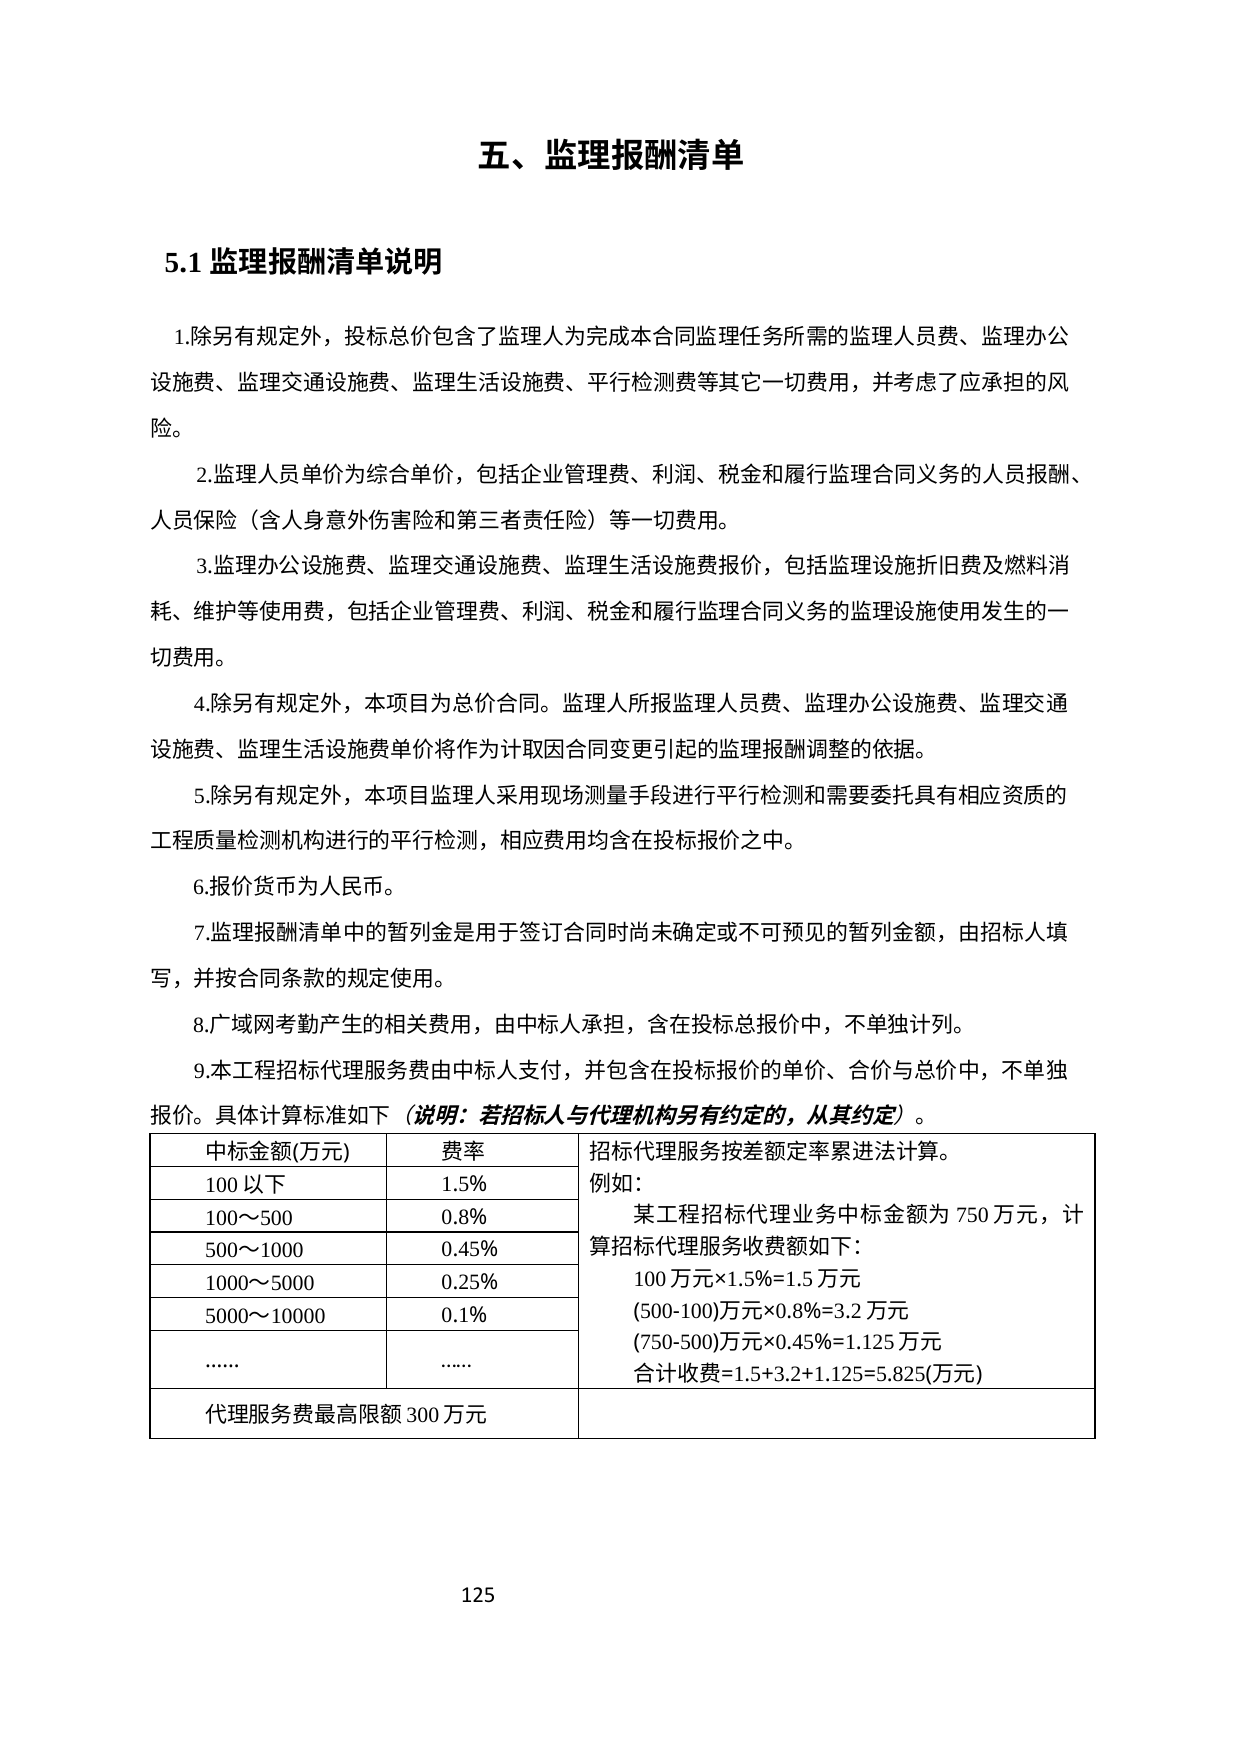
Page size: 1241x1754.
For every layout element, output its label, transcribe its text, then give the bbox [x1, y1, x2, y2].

subtitle 五、监理报酬清单 [150, 129, 1071, 177]
text 5.除另有规定外，本项目监理人采用现场测量手段进行平行检测和需要委托具有相应资质的工程质量检测机构进行的平行检测，相应费用均含在投标报价之中。 [150, 766, 1071, 858]
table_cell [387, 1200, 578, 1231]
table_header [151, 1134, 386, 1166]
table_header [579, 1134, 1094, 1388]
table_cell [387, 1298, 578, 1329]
text 7.监理报酬清单中的暂列金是用于签订合同时尚未确定或不可预见的暂列金额，由招标人填写，并按合同条款的规定使用。 [150, 904, 1071, 996]
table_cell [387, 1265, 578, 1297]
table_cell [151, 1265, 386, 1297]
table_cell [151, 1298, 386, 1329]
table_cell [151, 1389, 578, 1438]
text 1.除另有规定外，投标总价包含了监理人为完成本合同监理任务所需的监理人员费、监理办公设施费、监理交通设施费、监理生活设施费、平行检测费等其它一切费用，并考虑了应承担的风险。 [150, 308, 1071, 446]
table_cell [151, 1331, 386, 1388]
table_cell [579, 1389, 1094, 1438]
text 9.本工程招标代理服务费由中标人支付，并包含在投标报价的单价、合价与总价中，不单独报价。具体计算标准如下（说明：若招标人与代理机构另有约定的，从其约定）。 [150, 1041, 1071, 1133]
text 4.除另有规定外，本项目为总价合同。监理人所报监理人员费、监理办公设施费、监理交通设施费、监理生活设施费单价将作为计取因合同变更引起的监理报酬调整的依据。 [150, 675, 1071, 766]
subtitle 5.1 监理报酬清单说明 [150, 239, 1071, 281]
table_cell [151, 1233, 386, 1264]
text 8.广域网考勤产生的相关费用，由中标人承担，含在投标总报价中，不单独计列。 [150, 996, 1071, 1041]
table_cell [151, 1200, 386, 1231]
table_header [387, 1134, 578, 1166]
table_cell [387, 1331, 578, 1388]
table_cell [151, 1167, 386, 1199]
text 3.监理办公设施费、监理交通设施费、监理生活设施费报价，包括监理设施折旧费及燃料消耗、维护等使用费，包括企业管理费、利润、税金和履行监理合同义务的监理设施使用发生的一切费用。 [150, 537, 1071, 675]
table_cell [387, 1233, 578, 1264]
text 2.监理人员单价为综合单价，包括企业管理费、利润、税金和履行监理合同义务的人员报酬、人员保险（含人身意外伤害险和第三者责任险）等一切费用。 [150, 446, 1071, 537]
text 6.报价货币为人民币。 [150, 858, 1071, 904]
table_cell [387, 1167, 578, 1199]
